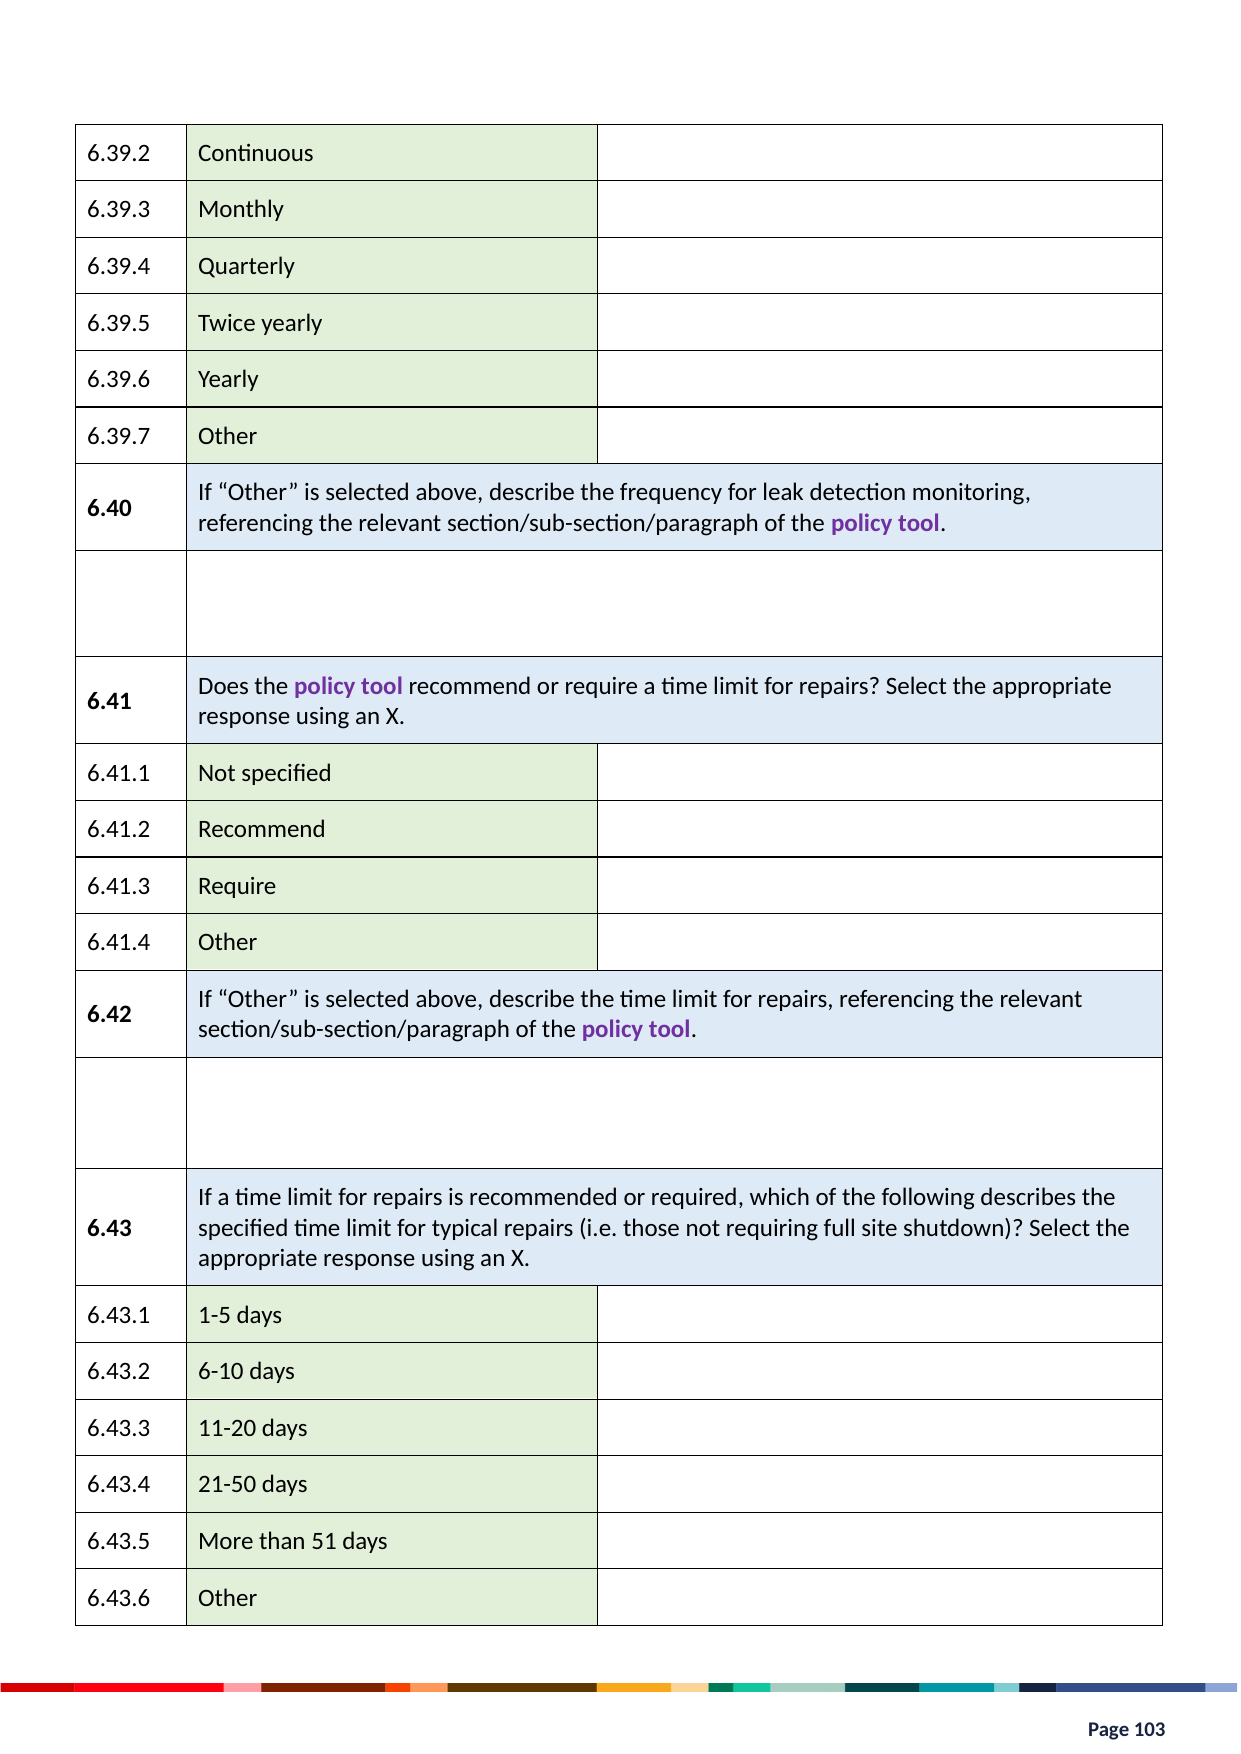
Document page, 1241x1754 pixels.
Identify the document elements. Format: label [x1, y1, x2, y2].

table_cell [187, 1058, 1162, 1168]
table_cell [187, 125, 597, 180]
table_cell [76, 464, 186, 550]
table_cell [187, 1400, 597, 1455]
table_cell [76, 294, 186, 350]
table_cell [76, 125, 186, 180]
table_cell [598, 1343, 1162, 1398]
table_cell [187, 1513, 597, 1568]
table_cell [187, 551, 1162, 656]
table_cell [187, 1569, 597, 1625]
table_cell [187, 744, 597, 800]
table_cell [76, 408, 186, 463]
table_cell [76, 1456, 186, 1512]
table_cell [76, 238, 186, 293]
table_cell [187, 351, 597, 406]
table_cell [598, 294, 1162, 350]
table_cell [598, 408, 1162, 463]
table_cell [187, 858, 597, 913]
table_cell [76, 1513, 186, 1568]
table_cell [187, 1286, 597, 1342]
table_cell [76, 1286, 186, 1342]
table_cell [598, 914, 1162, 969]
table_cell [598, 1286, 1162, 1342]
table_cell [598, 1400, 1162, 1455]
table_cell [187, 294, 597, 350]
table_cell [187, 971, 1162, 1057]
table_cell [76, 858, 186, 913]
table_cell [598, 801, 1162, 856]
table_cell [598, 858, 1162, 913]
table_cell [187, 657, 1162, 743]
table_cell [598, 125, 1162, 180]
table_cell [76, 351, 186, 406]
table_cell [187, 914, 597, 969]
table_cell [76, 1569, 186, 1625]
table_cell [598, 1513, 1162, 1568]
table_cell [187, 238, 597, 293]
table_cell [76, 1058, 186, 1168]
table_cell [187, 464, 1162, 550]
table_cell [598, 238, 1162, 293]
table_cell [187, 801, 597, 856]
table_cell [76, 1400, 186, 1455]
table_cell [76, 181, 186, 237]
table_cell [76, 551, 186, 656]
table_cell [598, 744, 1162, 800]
picture [0, 1683, 1236, 1692]
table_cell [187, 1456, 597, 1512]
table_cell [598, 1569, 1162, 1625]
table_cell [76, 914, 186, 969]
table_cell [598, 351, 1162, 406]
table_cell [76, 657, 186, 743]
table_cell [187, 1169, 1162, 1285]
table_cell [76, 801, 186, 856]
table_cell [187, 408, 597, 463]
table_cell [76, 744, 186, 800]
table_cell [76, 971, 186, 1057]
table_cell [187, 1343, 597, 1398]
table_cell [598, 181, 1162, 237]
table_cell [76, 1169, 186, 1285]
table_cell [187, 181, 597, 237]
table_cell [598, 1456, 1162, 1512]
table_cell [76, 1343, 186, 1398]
